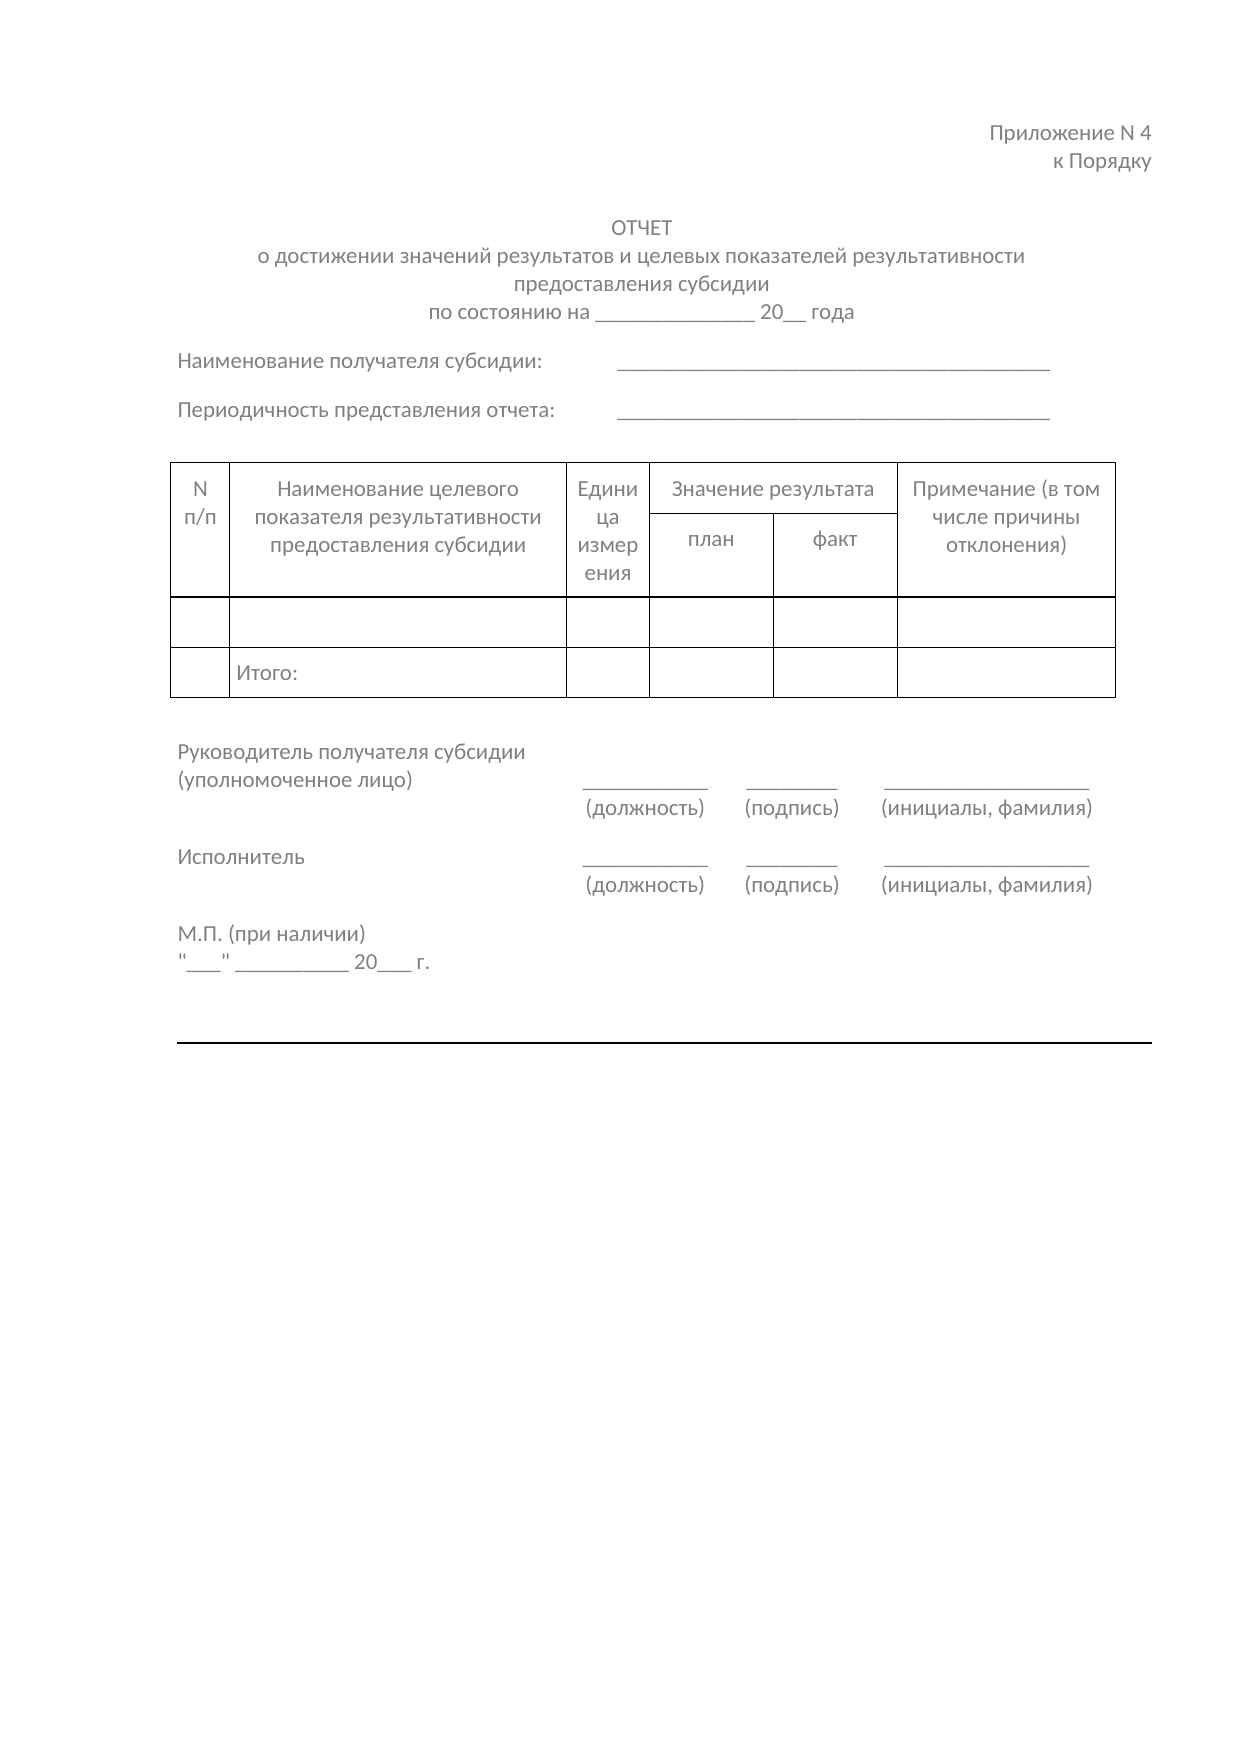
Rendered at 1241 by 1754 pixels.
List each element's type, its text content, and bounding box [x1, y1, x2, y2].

table_cell __________________ (инициалы, фамилия) [860, 831, 1114, 909]
table_cell [898, 598, 1115, 647]
table_cell Периодичность представления отчета: [171, 385, 611, 434]
table_cell М.П. (при наличии) "___" __________ 20___ г. [171, 909, 1114, 986]
table_header Наименование целевого показателя результативности предоставления субсидии [230, 463, 566, 596]
table_cell ______________________________________ [611, 385, 1113, 434]
table_cell [650, 648, 773, 697]
table_cell ______________________________________ [611, 336, 1113, 385]
table_cell [230, 598, 566, 647]
table_cell [898, 648, 1115, 697]
table_header N п/п [171, 463, 229, 596]
table_cell ___________ (должность) [566, 831, 724, 909]
table_cell факт [774, 514, 897, 596]
text к Порядку [177, 146, 1152, 174]
table_cell Исполнитель [171, 831, 566, 909]
table_header ________ (подпись) [724, 726, 860, 831]
table_cell [171, 648, 229, 697]
table_header __________________ (инициалы, фамилия) [860, 726, 1114, 831]
table_cell [567, 648, 649, 697]
table_cell [171, 598, 229, 647]
table_cell [650, 598, 773, 647]
table_header Примечание (в том числе причины отклонения) [898, 463, 1115, 596]
table_header Единица измерения [567, 463, 649, 596]
table_cell Наименование получателя субсидии: [171, 336, 611, 385]
text Приложение N 4 [177, 118, 1152, 146]
table_header Руководитель получателя субсидии (уполномоченное лицо) [171, 726, 566, 831]
table_cell [567, 598, 649, 647]
table_header Значение результата [650, 463, 897, 512]
table_cell ________ (подпись) [724, 831, 860, 909]
table_cell [774, 648, 897, 697]
table_cell Итого: [230, 648, 566, 697]
table_cell план [650, 514, 773, 596]
table_cell [774, 598, 897, 647]
table_header ___________ (должность) [566, 726, 724, 831]
table_header ОТЧЕТ о достижении значений результатов и целевых показателей результативности предоставления субсидии по состоянию на ______________ 20__ года [171, 202, 1113, 336]
